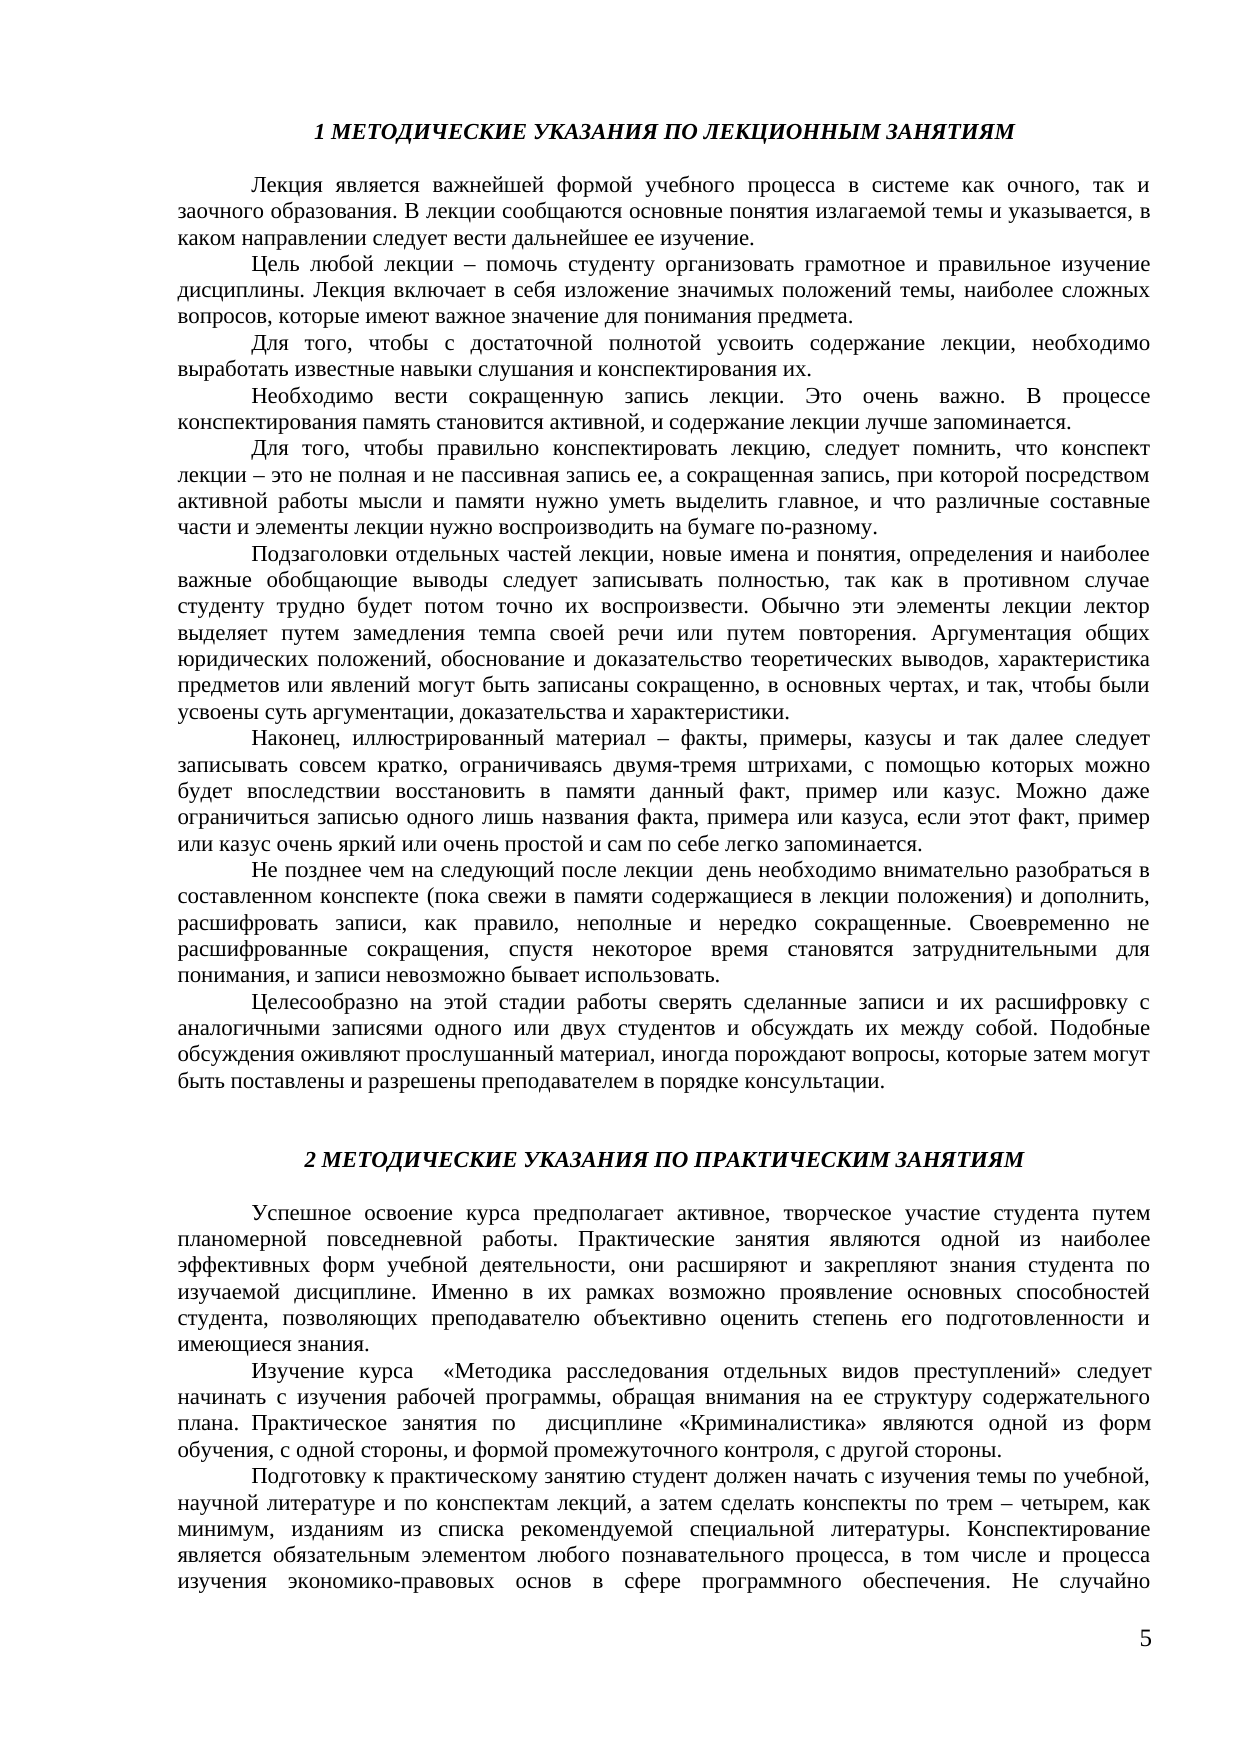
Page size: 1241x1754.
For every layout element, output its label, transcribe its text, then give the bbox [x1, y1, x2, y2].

text Цель любой лекции – помочь студенту организовать грамотное и правильное изучение дисциплины. Лекция включает в себя изложение значимых положений темы, наиболее сложных вопросов, которые имеют важное значение для понимания предмета. [177, 250, 1152, 329]
text Лекция является важнейшей формой учебного процесса в системе как очного, так и заочного образования. В лекции сообщаются основные понятия излагаемой темы и указывается, в каком направлении следует вести дальнейшее ее изучение. [177, 171, 1152, 250]
text Подзаголовки отдельных частей лекции, новые имена и понятия, определения и наиболее важные обобщающие выводы следует записывать полностью, так как в противном случае студенту трудно будет потом точно их воспроизвести. Обычно эти элементы лекции лектор выделяет путем замедления темпа своей речи или путем повторения. Аргументация общих юридических положений, обоснование и доказательство теоретических выводов, характеристика предметов или явлений могут быть записаны сокращенно, в основных чертах, и так, чтобы были усвоены суть аргументации, доказательства и характеристики. [177, 540, 1152, 724]
text Наконец, иллюстрированный материал – факты, примеры, казусы и так далее следует записывать совсем кратко, ограничиваясь двумя-тремя штрихами, с помощью которых можно будет впоследствии восстановить в памяти данный факт, пример или казус. Можно даже ограничиться записью одного лишь названия факта, примера или казуса, если этот факт, пример или казус очень яркий или очень простой и сам по себе легко запоминается. [177, 724, 1152, 856]
text Успешное освоение курса предполагает активное, творческое участие студента путем планомерной повседневной работы. Практические занятия являются одной из наиболее эффективных форм учебной деятельности, они расширяют и закрепляют знания студента по изучаемой дисциплине. Именно в их рамках возможно проявление основных способностей студента, позволяющих преподавателю объективно оценить степень его подготовленности и имеющиеся знания. [177, 1199, 1152, 1357]
text Изучение курса «Методика расследования отдельных видов преступлений» следует начинать с изучения рабочей программы, обращая внимания на ее структуру содержательного плана. Практическое занятия по дисциплине «Криминалистика» являются одной из форм обучения, с одной стороны, и формой промежуточного контроля, с другой стороны. [177, 1357, 1152, 1462]
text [177, 1462, 1152, 1594]
text Не позднее чем на следующий после лекции день необходимо внимательно разобраться в составленном конспекте (пока свежи в памяти содержащиеся в лекции положения) и дополнить, расшифровать записи, как правило, неполные и нередко сокращенные. Своевременно не расшифрованные сокращения, спустя некоторое время становятся затруднительными для понимания, и записи невозможно бывает использовать. [177, 856, 1152, 988]
text Для того, чтобы с достаточной полнотой усвоить содержание лекции, необходимо выработать известные навыки слушания и конспектирования их. [177, 329, 1152, 382]
text 2 МЕТОДИЧЕСКИЕ УКАЗАНИЯ ПО ПРАКТИЧЕСКИМ ЗАНЯТИЯМ [177, 1146, 1152, 1172]
text Целесообразно на этой стадии работы сверять сделанные записи и их расшифровку с аналогичными записями одного или двух студентов и обсуждать их между собой. Подобные обсуждения оживляют прослушанный материал, иногда порождают вопросы, которые затем могут быть поставлены и разрешены преподавателем в порядке консультации. [177, 988, 1152, 1093]
text Необходимо вести сокращенную запись лекции. Это очень важно. В процессе конспектирования память становится активной, и содержание лекции лучше запоминается. [177, 382, 1152, 434]
text 1 МЕТОДИЧЕСКИЕ УКАЗАНИЯ ПО ЛЕКЦИОННЫМ ЗАНЯТИЯМ [177, 118, 1152, 144]
text Для того, чтобы правильно конспектировать лекцию, следует помнить, что конспект лекции – это не полная и не пассивная запись ее, а сокращенная запись, при которой посредством активной работы мысли и памяти нужно уметь выделить главное, и что различные составные части и элементы лекции нужно воспроизводить на бумаге по-разному. [177, 434, 1152, 540]
